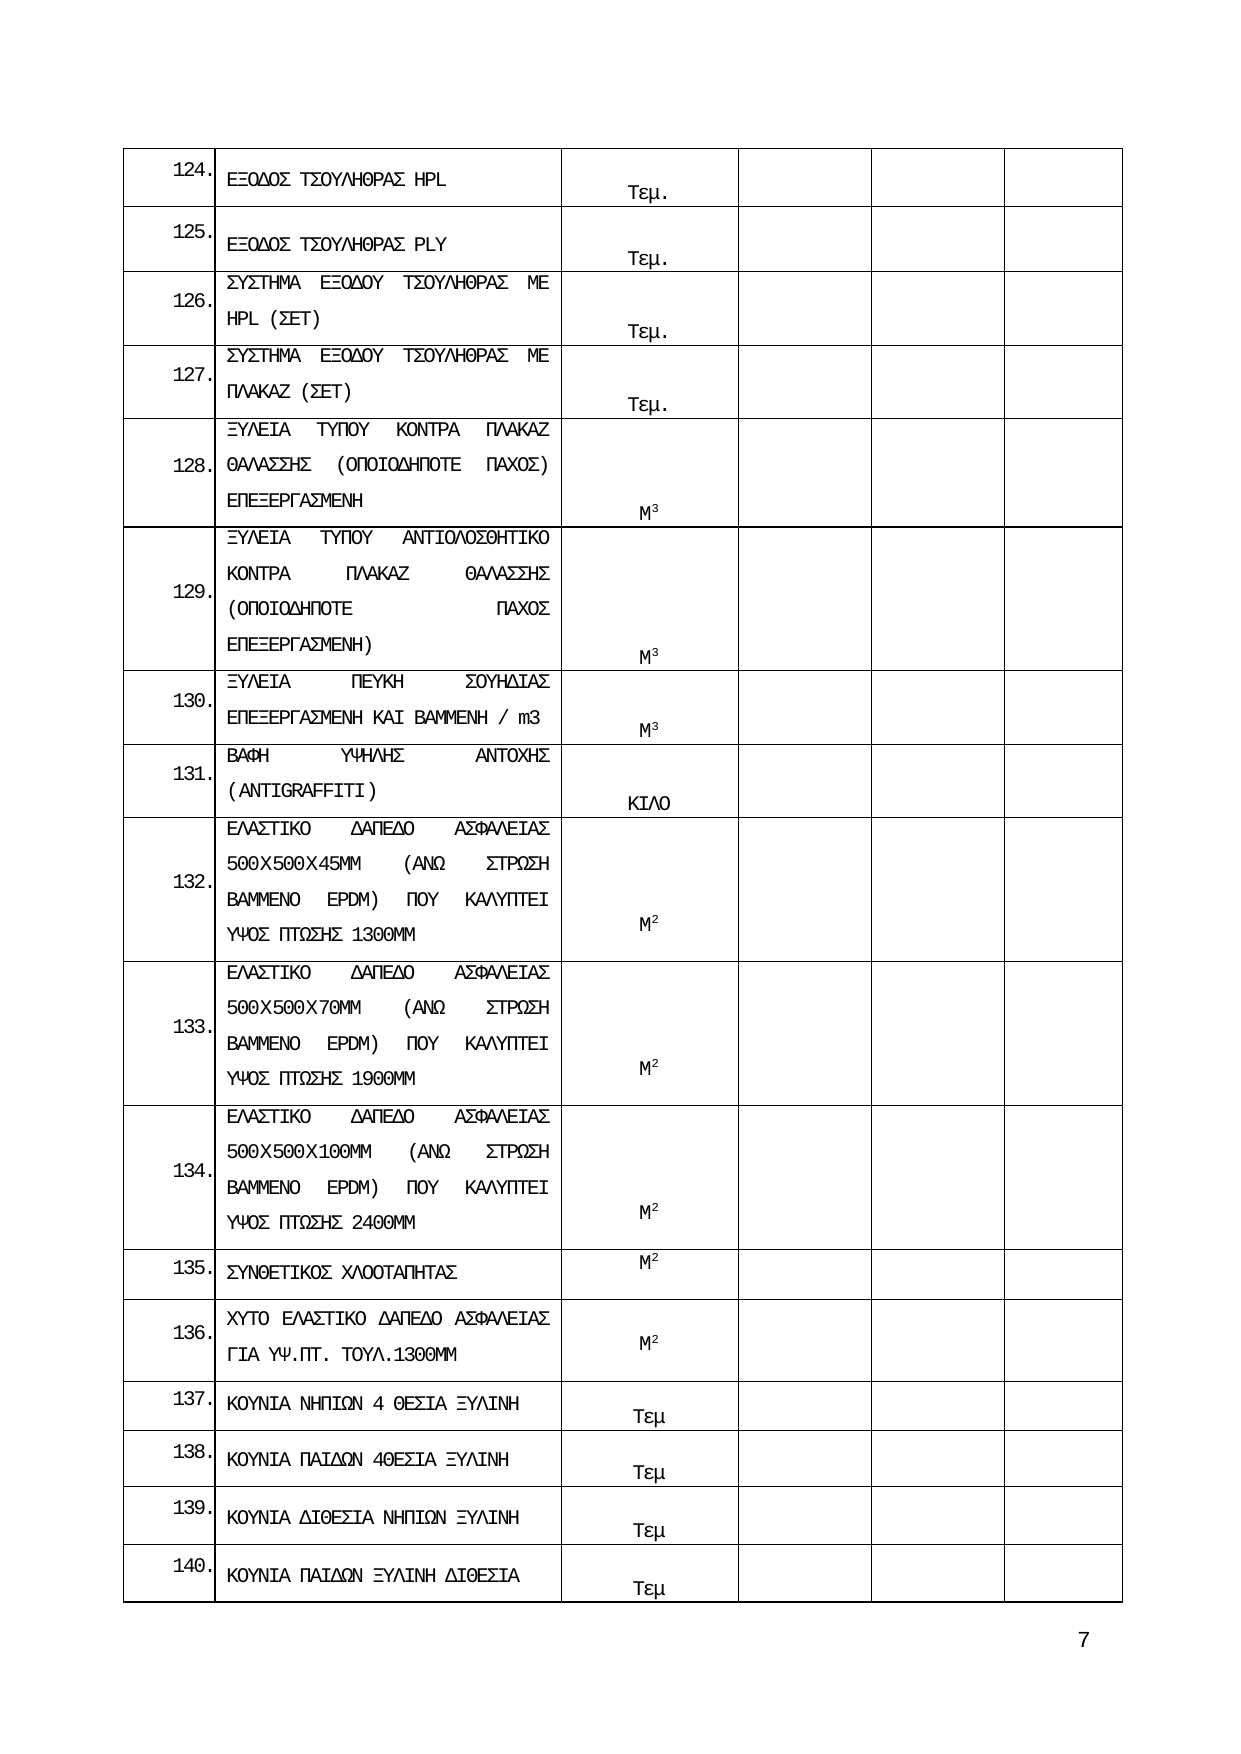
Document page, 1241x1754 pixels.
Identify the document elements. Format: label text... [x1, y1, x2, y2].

table_cell M3 [562, 671, 738, 744]
table_cell Μ2 [562, 818, 738, 961]
table_cell [1005, 1250, 1122, 1299]
table_cell [1005, 1431, 1122, 1486]
table_cell [1005, 149, 1122, 206]
table_cell [872, 1382, 1004, 1430]
table_cell [124, 346, 214, 418]
table_cell Τεμ [562, 1382, 738, 1430]
table_cell [872, 1250, 1004, 1299]
table_cell Μ2 [562, 1300, 738, 1381]
table_cell [739, 272, 871, 344]
table_cell [1005, 419, 1122, 526]
table_cell ΚΟΥΝΙΑ ΠΑΙΔΩΝ ΞΥΛΙΝΗ ΔΙΘΕΣΙΑ [216, 1545, 561, 1601]
table_cell [872, 671, 1004, 744]
table_cell [872, 346, 1004, 418]
table_cell Μ2 [562, 1106, 738, 1249]
table_cell [1005, 1106, 1122, 1249]
table_cell Μ2 [562, 1250, 738, 1299]
table_cell [739, 962, 871, 1105]
table_cell ΚΟΥΝΙΑ ΠΑΙΔΩΝ 4ΘΕΣΙΑ ΞΥΛΙΝΗ [216, 1431, 561, 1486]
table_cell ΕΛΑΣΤΙΚΟ ΔΑΠΕΔΟ ΑΣΦΑΛΕΙΑΣ 500X500X70ΜΜ (ΑΝΩ ΣΤΡΩΣΗ ΒΑΜΜΕΝΟ EPDM) ΠΟΥ ΚΑΛΥΠΤΕΙ ΥΨΟΣ ΠΤΩΣΗΣ 1900ΜΜ [216, 962, 561, 1105]
table_cell M3 [562, 419, 738, 526]
table_cell [1005, 272, 1122, 344]
table_cell [872, 1487, 1004, 1543]
table_cell [872, 272, 1004, 344]
table_cell [872, 962, 1004, 1105]
table_cell [739, 528, 871, 670]
table_cell [124, 1487, 214, 1543]
table_cell ΕΞΟΔΟΣ ΤΣΟΥΛΗΘΡΑΣ PLY [216, 207, 561, 271]
table_cell [1005, 1382, 1122, 1430]
table_cell Τεμ. [562, 346, 738, 418]
table_cell [739, 207, 871, 271]
table_cell [124, 962, 214, 1105]
table_cell [739, 1106, 871, 1249]
table_cell [872, 818, 1004, 961]
table_cell ΣΥΝΘΕΤΙΚΟΣ ΧΛΟΟΤΑΠΗΤΑΣ [216, 1250, 561, 1299]
table_cell [124, 1300, 214, 1381]
table_cell [739, 1382, 871, 1430]
table_cell [872, 149, 1004, 206]
table_cell ΞΥΛΕΙΑ ΤΥΠΟΥ ΚΟΝΤΡΑ ΠΛΑΚΑΖ ΘΑΛΑΣΣΗΣ (ΟΠΟΙΟΔΗΠΟΤΕ ΠΑΧΟΣ) ΕΠΕΞΕΡΓΑΣΜΕΝΗ [216, 419, 561, 526]
table_cell ΕΞΟΔΟΣ ΤΣΟΥΛΗΘΡΑΣ HPL [216, 149, 561, 206]
table_cell ΚΙΛΟ [562, 745, 738, 817]
table_cell [124, 1106, 214, 1249]
table_cell [1005, 346, 1122, 418]
table_cell [1005, 818, 1122, 961]
table_cell [124, 745, 214, 817]
table_cell [124, 671, 214, 744]
table_cell [1005, 745, 1122, 817]
table_cell [872, 1300, 1004, 1381]
table_cell [739, 1487, 871, 1543]
table_cell [1005, 962, 1122, 1105]
table_cell [739, 149, 871, 206]
table_cell [872, 1106, 1004, 1249]
table_cell [1005, 528, 1122, 670]
table_cell [872, 528, 1004, 670]
table_cell [124, 272, 214, 344]
table_cell [872, 207, 1004, 271]
table_cell ΕΛΑΣΤΙΚΟ ΔΑΠΕΔΟ ΑΣΦΑΛΕΙΑΣ 500X500X45ΜΜ (ΑΝΩ ΣΤΡΩΣΗ ΒΑΜΜΕΝΟ EPDM) ΠΟΥ ΚΑΛΥΠΤΕΙ ΥΨΟΣ ΠΤΩΣΗΣ 1300ΜΜ [216, 818, 561, 961]
table_cell [739, 346, 871, 418]
table_cell [739, 1250, 871, 1299]
table_cell [124, 149, 214, 206]
table_cell ΚΟΥΝΙΑ ΝΗΠΙΩΝ 4 ΘΕΣΙΑ ΞΥΛΙΝΗ [216, 1382, 561, 1430]
table_cell [872, 419, 1004, 526]
table_cell [1005, 1545, 1122, 1601]
table_cell [124, 1545, 214, 1601]
table_cell Τεμ [562, 1545, 738, 1601]
table_cell Τεμ [562, 1487, 738, 1543]
table_cell Τεμ [562, 1431, 738, 1486]
table_cell [739, 1300, 871, 1381]
table_cell [124, 818, 214, 961]
table_cell [1005, 671, 1122, 744]
table_cell [124, 419, 214, 526]
table_cell ΣΥΣΤΗΜΑ ΕΞΟΔΟΥ ΤΣΟΥΛΗΘΡΑΣ ΜΕ HPL (ΣΕΤ) [216, 272, 561, 344]
table_cell [739, 419, 871, 526]
table_cell [1005, 1300, 1122, 1381]
table_cell [124, 1431, 214, 1486]
table_cell [1005, 207, 1122, 271]
table_cell [1005, 1487, 1122, 1543]
table_cell [739, 1545, 871, 1601]
table_cell [872, 745, 1004, 817]
table_cell [124, 528, 214, 670]
table_cell ΣΥΣΤΗΜΑ ΕΞΟΔΟΥ ΤΣΟΥΛΗΘΡΑΣ ΜΕ ΠΛΑΚΑΖ (ΣΕΤ) [216, 346, 561, 418]
table_cell Τεμ. [562, 207, 738, 271]
table_cell Τεμ. [562, 272, 738, 344]
table_cell [124, 1250, 214, 1299]
table_cell ΒΑΦΗ ΥΨΗΛΗΣ ΑΝΤΟΧΗΣ (ANTIGRAFFITI) [216, 745, 561, 817]
table_cell ΞΥΛΕΙΑ ΤΥΠΟΥ ΑΝΤΙΟΛΟΣΘΗΤΙΚΟ ΚΟΝΤΡΑ ΠΛΑΚΑΖ ΘΑΛΑΣΣΗΣ (ΟΠΟΙΟΔΗΠΟΤΕ ΠΑΧΟΣ ΕΠΕΞΕΡΓΑΣΜΕΝΗ) [216, 528, 561, 670]
table_cell Τεμ. [562, 149, 738, 206]
table_cell [872, 1545, 1004, 1601]
table_cell [124, 1382, 214, 1430]
table_cell [739, 745, 871, 817]
table_cell [739, 671, 871, 744]
table_cell ΚΟΥΝΙΑ ΔΙΘΕΣΙΑ ΝΗΠΙΩΝ ΞΥΛΙΝΗ [216, 1487, 561, 1543]
table_cell M3 [562, 528, 738, 670]
table_cell [124, 207, 214, 271]
table_cell ΧΥΤΟ ΕΛΑΣΤΙΚΟ ΔΑΠΕΔΟ ΑΣΦΑΛΕΙΑΣ ΓΙΑ ΥΨ.ΠΤ. ΤΟΥΛ.1300ΜΜ [216, 1300, 561, 1381]
table_cell ΕΛΑΣΤΙΚΟ ΔΑΠΕΔΟ ΑΣΦΑΛΕΙΑΣ 500X500X100ΜΜ (ΑΝΩ ΣΤΡΩΣΗ ΒΑΜΜΕΝΟ EPDM) ΠΟΥ ΚΑΛΥΠΤΕΙ ΥΨΟΣ ΠΤΩΣΗΣ 2400ΜΜ [216, 1106, 561, 1249]
table_cell ΞΥΛΕΙΑ ΠΕΥΚΗ ΣΟΥΗΔΙΑΣ ΕΠΕΞΕΡΓΑΣΜΕΝΗ ΚΑΙ ΒΑΜΜΕΝΗ / m3 [216, 671, 561, 744]
table_cell [739, 1431, 871, 1486]
table_cell [739, 818, 871, 961]
table_cell Μ2 [562, 962, 738, 1105]
table_cell [872, 1431, 1004, 1486]
